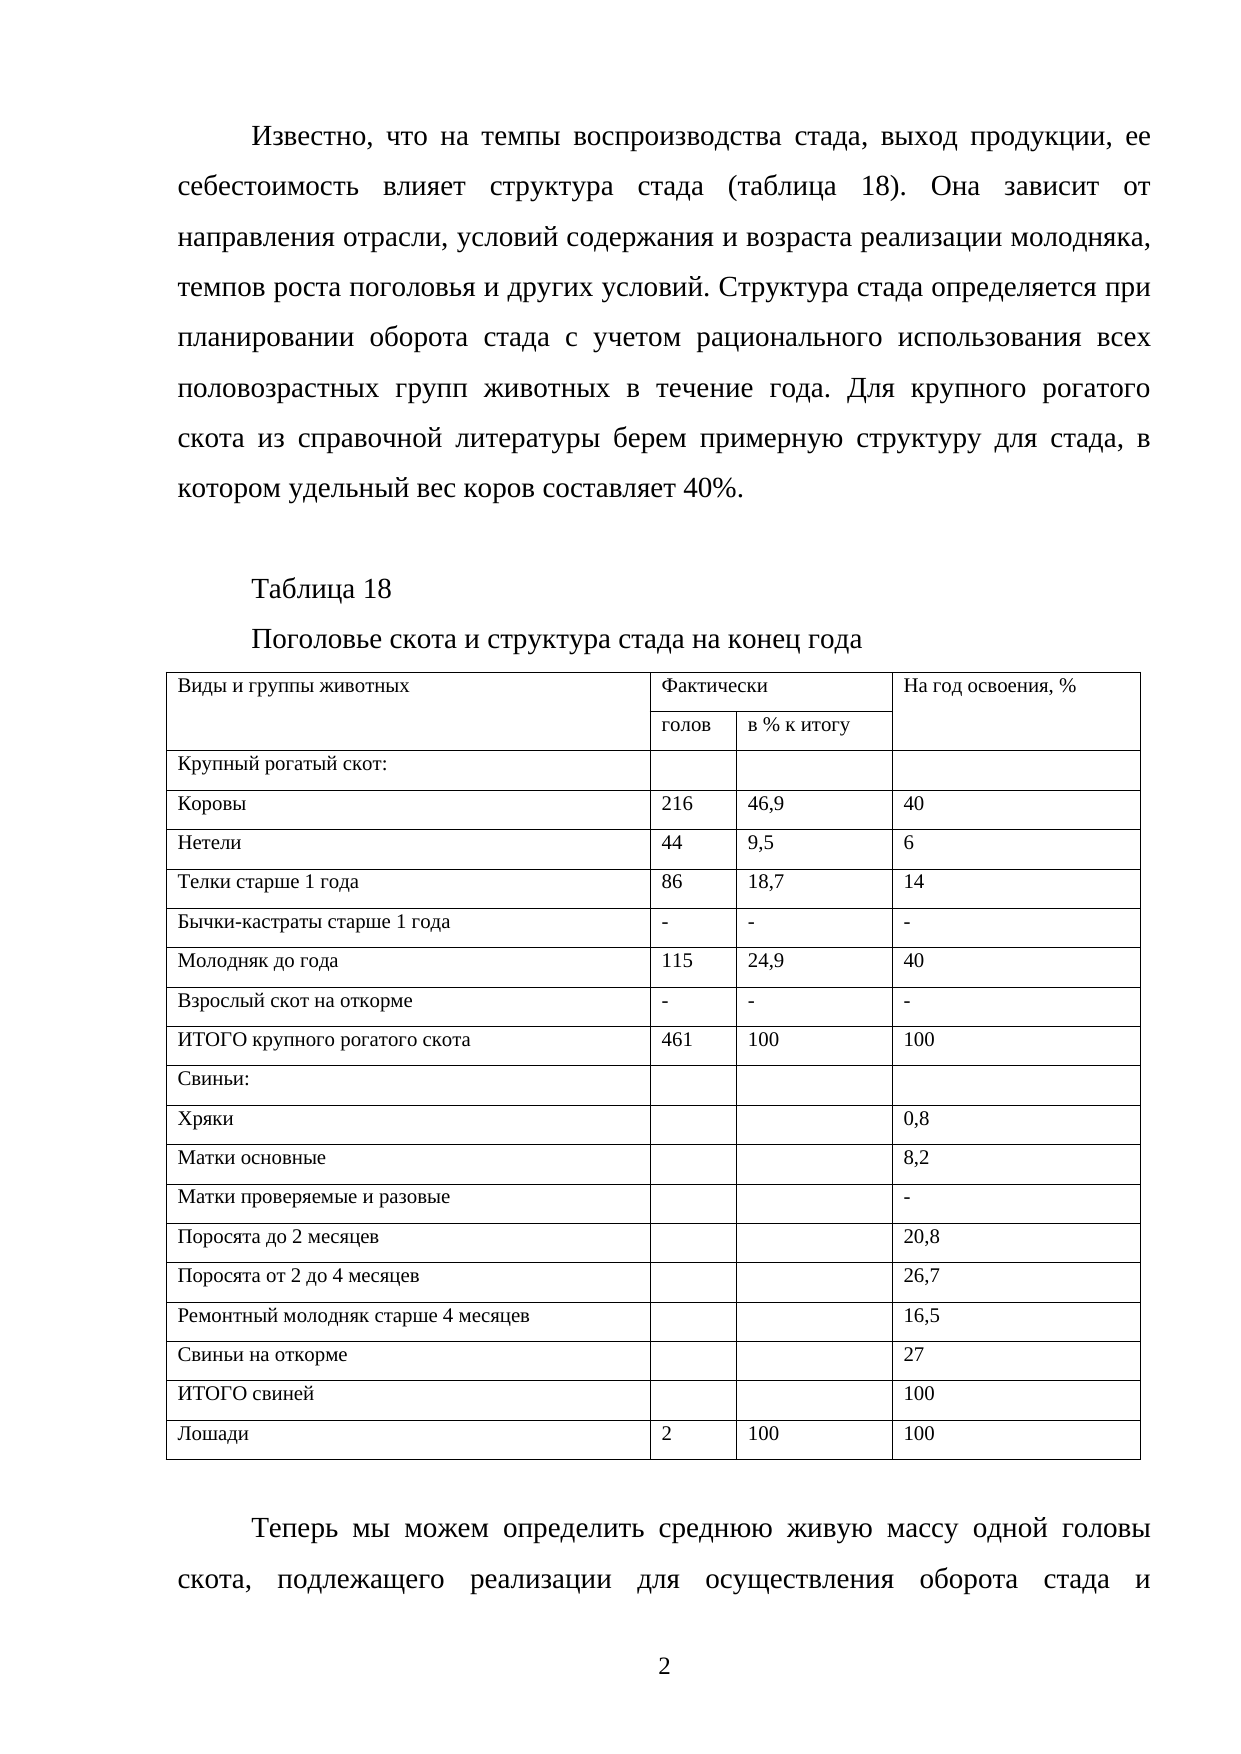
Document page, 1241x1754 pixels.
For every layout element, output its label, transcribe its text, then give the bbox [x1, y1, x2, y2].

table_cell Лошади [167, 1421, 650, 1459]
table_cell 27 [893, 1342, 1140, 1380]
table_cell ИТОГО крупного рогатого скота [167, 1027, 650, 1065]
table_cell - [893, 988, 1140, 1026]
table_cell - [737, 988, 892, 1026]
table_cell 100 [737, 1421, 892, 1459]
table_cell 100 [893, 1381, 1140, 1420]
table_cell [737, 1066, 892, 1105]
table_cell Свиньи на откорме [167, 1342, 650, 1380]
table_cell [651, 751, 736, 790]
table_cell 24,9 [737, 948, 892, 987]
table_cell [651, 1342, 736, 1380]
table_cell Крупный рогатый скот: [167, 751, 650, 790]
table_cell ИТОГО свиней [167, 1381, 650, 1420]
table_cell [651, 1145, 736, 1183]
table_cell Хряки [167, 1106, 650, 1144]
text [177, 1510, 1152, 1594]
table_cell 18,7 [737, 870, 892, 908]
table_cell [737, 1342, 892, 1380]
table_cell 40 [893, 948, 1140, 987]
table_cell - [651, 988, 736, 1026]
table_cell [651, 1066, 736, 1105]
table_cell - [893, 1185, 1140, 1223]
table_cell 115 [651, 948, 736, 987]
table_cell Нетели [167, 830, 650, 868]
table_cell Матки основные [167, 1145, 650, 1183]
table_cell 8,2 [893, 1145, 1140, 1183]
table_cell 100 [893, 1027, 1140, 1065]
table_cell [651, 1381, 736, 1420]
table_cell Бычки-кастраты старше 1 года [167, 909, 650, 947]
table_cell [651, 1185, 736, 1223]
table_cell Молодняк до года [167, 948, 650, 987]
table_cell Коровы [167, 791, 650, 829]
table_cell 14 [893, 870, 1140, 908]
table_header Фактически [651, 673, 892, 711]
text Известно, что на темпы воспроизводства стада, выход продукции, ее себестоимость влияет структура стада (таблица 18). Она зависит от направления отрасли, условий содержания и возраста реализации молодняка, темпов роста поголовья и других условий. Структура стада определяется при планировании оборота стада с учетом рационального использования всех половозрастных групп животных в течение года. Для крупного рогатого скота из справочной литературы берем примерную структуру для стада, в котором удельный вес коров составляет 40%. [177, 118, 1152, 504]
table_cell [737, 751, 892, 790]
table_cell Телки старше 1 года [167, 870, 650, 908]
table_cell 100 [893, 1421, 1140, 1459]
table_cell [737, 1145, 892, 1183]
table_cell 40 [893, 791, 1140, 829]
table_cell 44 [651, 830, 736, 868]
table_cell 16,5 [893, 1303, 1140, 1341]
table_cell Свиньи: [167, 1066, 650, 1105]
table_cell 6 [893, 830, 1140, 868]
table_header На год освоения, % [893, 673, 1140, 750]
table_cell [737, 1224, 892, 1262]
table_cell Поросята от 2 до 4 месяцев [167, 1263, 650, 1302]
table_cell [651, 1106, 736, 1144]
table_cell [651, 1303, 736, 1341]
table_cell - [651, 909, 736, 947]
text Поголовье скота и структура стада на конец года [177, 621, 1152, 655]
table_cell в % к итогу [737, 712, 892, 750]
table_cell 0,8 [893, 1106, 1140, 1144]
table_cell 20,8 [893, 1224, 1140, 1262]
table_header Виды и группы животных [167, 673, 650, 750]
table_cell [651, 1263, 736, 1302]
table_cell - [893, 909, 1140, 947]
table_cell Взрослый скот на откорме [167, 988, 650, 1026]
table_cell - [737, 909, 892, 947]
table_cell 9,5 [737, 830, 892, 868]
table_cell 46,9 [737, 791, 892, 829]
table_cell 461 [651, 1027, 736, 1065]
table_cell 100 [737, 1027, 892, 1065]
table_cell [651, 1224, 736, 1262]
table_cell 216 [651, 791, 736, 829]
table_cell Ремонтный молодняк старше 4 месяцев [167, 1303, 650, 1341]
text Таблица 18 [177, 571, 1152, 604]
table_cell [893, 751, 1140, 790]
table_cell [893, 1066, 1140, 1105]
table_cell [737, 1106, 892, 1144]
table_cell голов [651, 712, 736, 750]
table_cell 26,7 [893, 1263, 1140, 1302]
table_cell Поросята до 2 месяцев [167, 1224, 650, 1262]
table_cell 86 [651, 870, 736, 908]
table_cell Матки проверяемые и разовые [167, 1185, 650, 1223]
table_cell [737, 1303, 892, 1341]
table_cell 2 [651, 1421, 736, 1459]
table_cell [737, 1263, 892, 1302]
table_cell [737, 1381, 892, 1420]
table_cell [737, 1185, 892, 1223]
